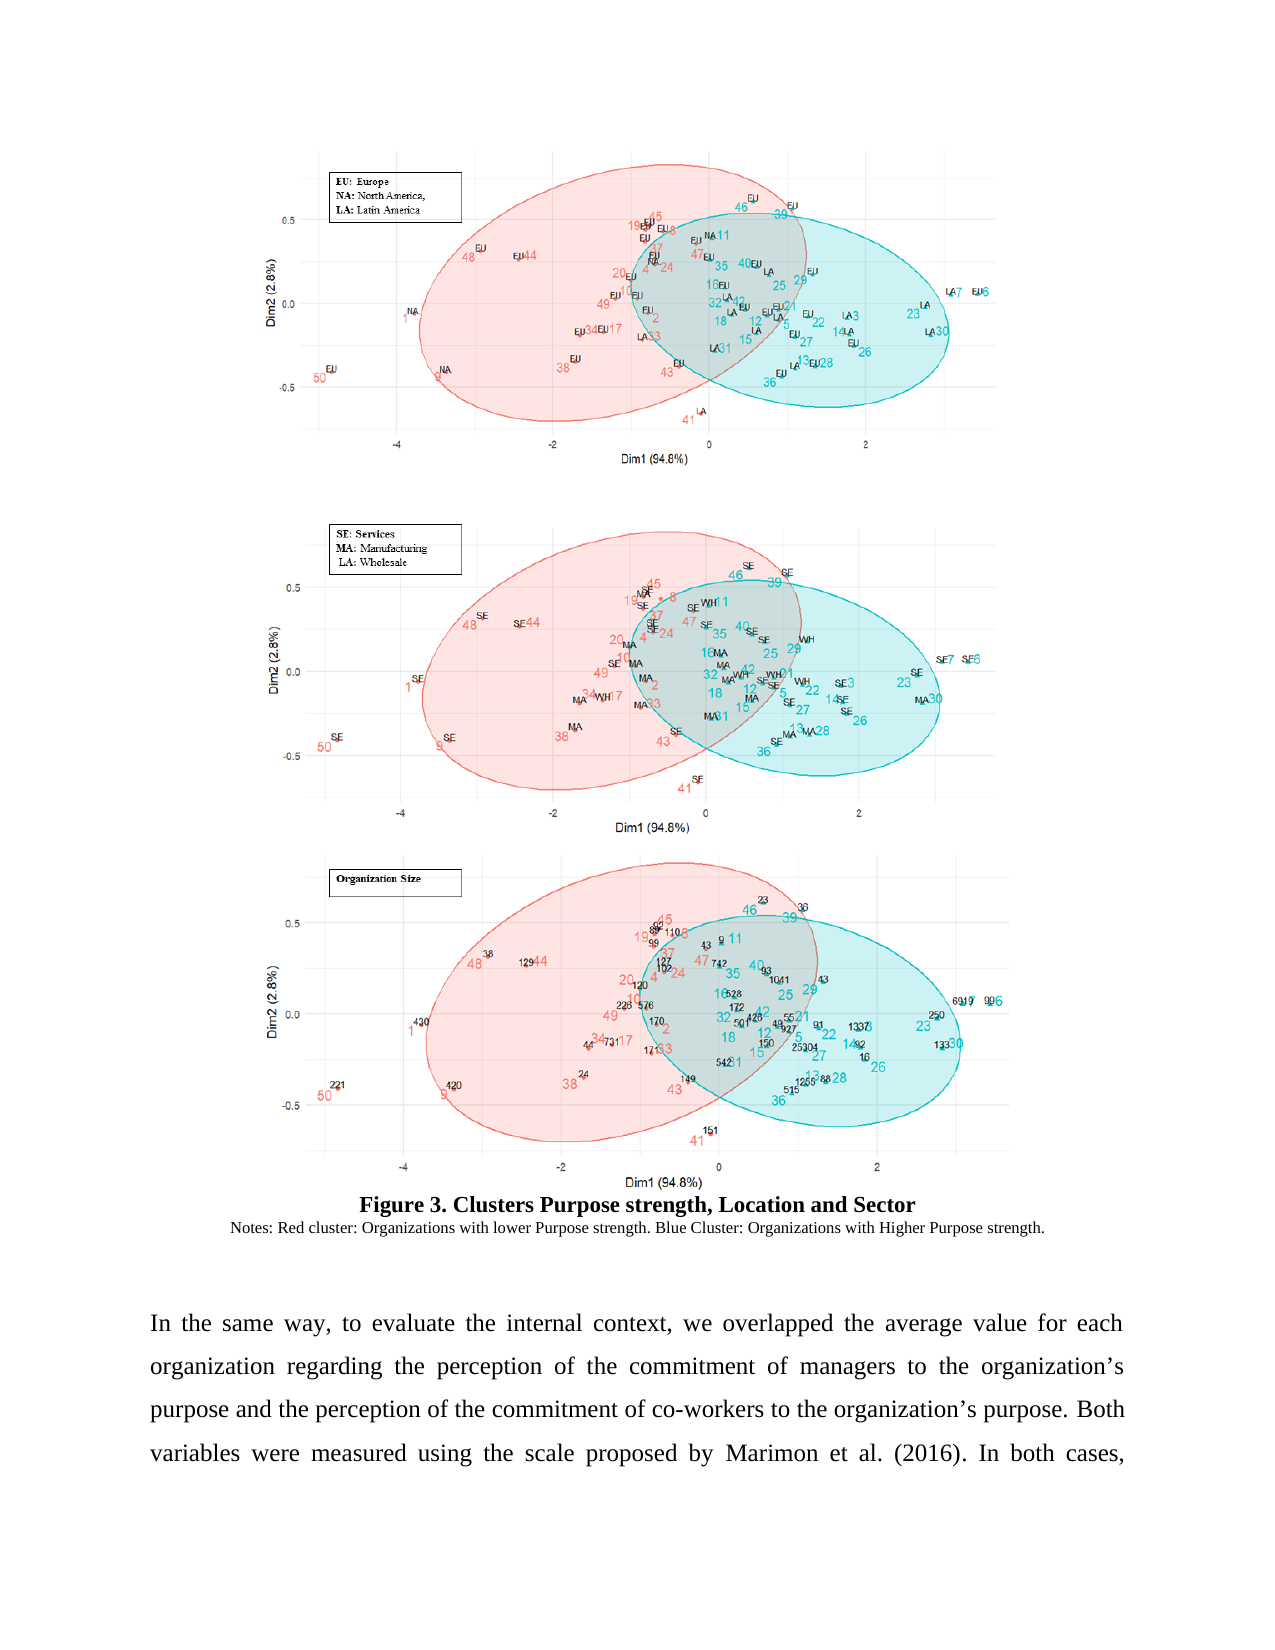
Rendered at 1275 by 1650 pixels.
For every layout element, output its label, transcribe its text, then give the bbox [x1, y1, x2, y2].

picture [266, 150, 1010, 1191]
text Notes: Red cluster: Organizations with lower Purpose strength. Blue Cluster: Organizations with Higher Purpose strength. [150, 1217, 1125, 1237]
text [150, 1308, 1125, 1466]
text Figure 3. Clusters Purpose strength, Location and Sector [150, 1191, 1125, 1217]
